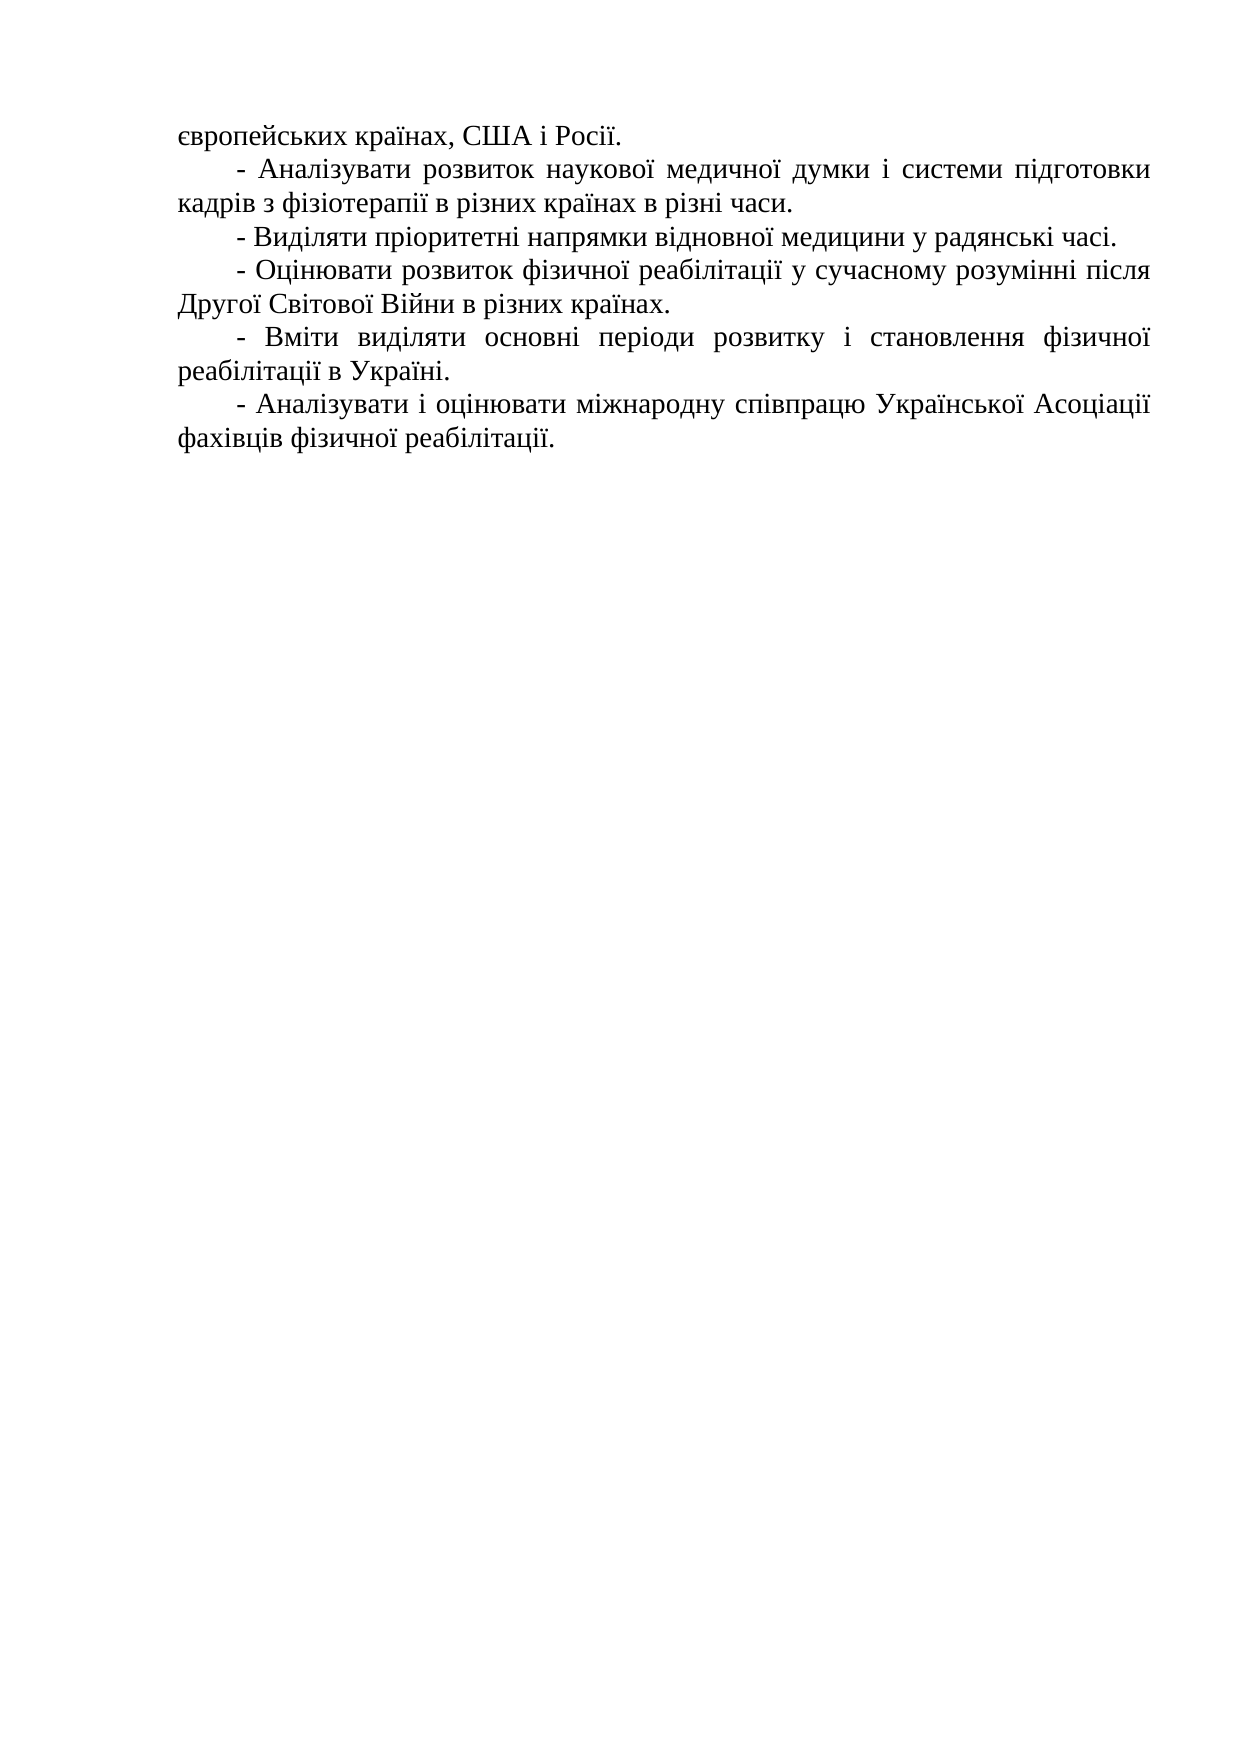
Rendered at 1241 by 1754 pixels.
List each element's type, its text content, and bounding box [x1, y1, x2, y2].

text - Оцінювати розвиток фізичної реабілітації у сучасному розумінні після Другої Світової Війни в різних країнах. [177, 252, 1152, 319]
text - Виділяти пріоритетні напрямки відновної медицини у радянські часі. [177, 219, 1152, 252]
text - Аналізувати розвиток наукової медичної думки і системи підготовки кадрів з фізіотерапії в різних країнах в різні часи. [177, 152, 1152, 219]
text - Вміти виділяти основні періоди розвитку і становлення фізичної реабілітації в Україні. [177, 319, 1152, 386]
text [177, 118, 1152, 152]
text - Аналізувати і оцінювати міжнародну співпрацю Української Асоціації фахівців фізичної реабілітації. [177, 386, 1152, 453]
